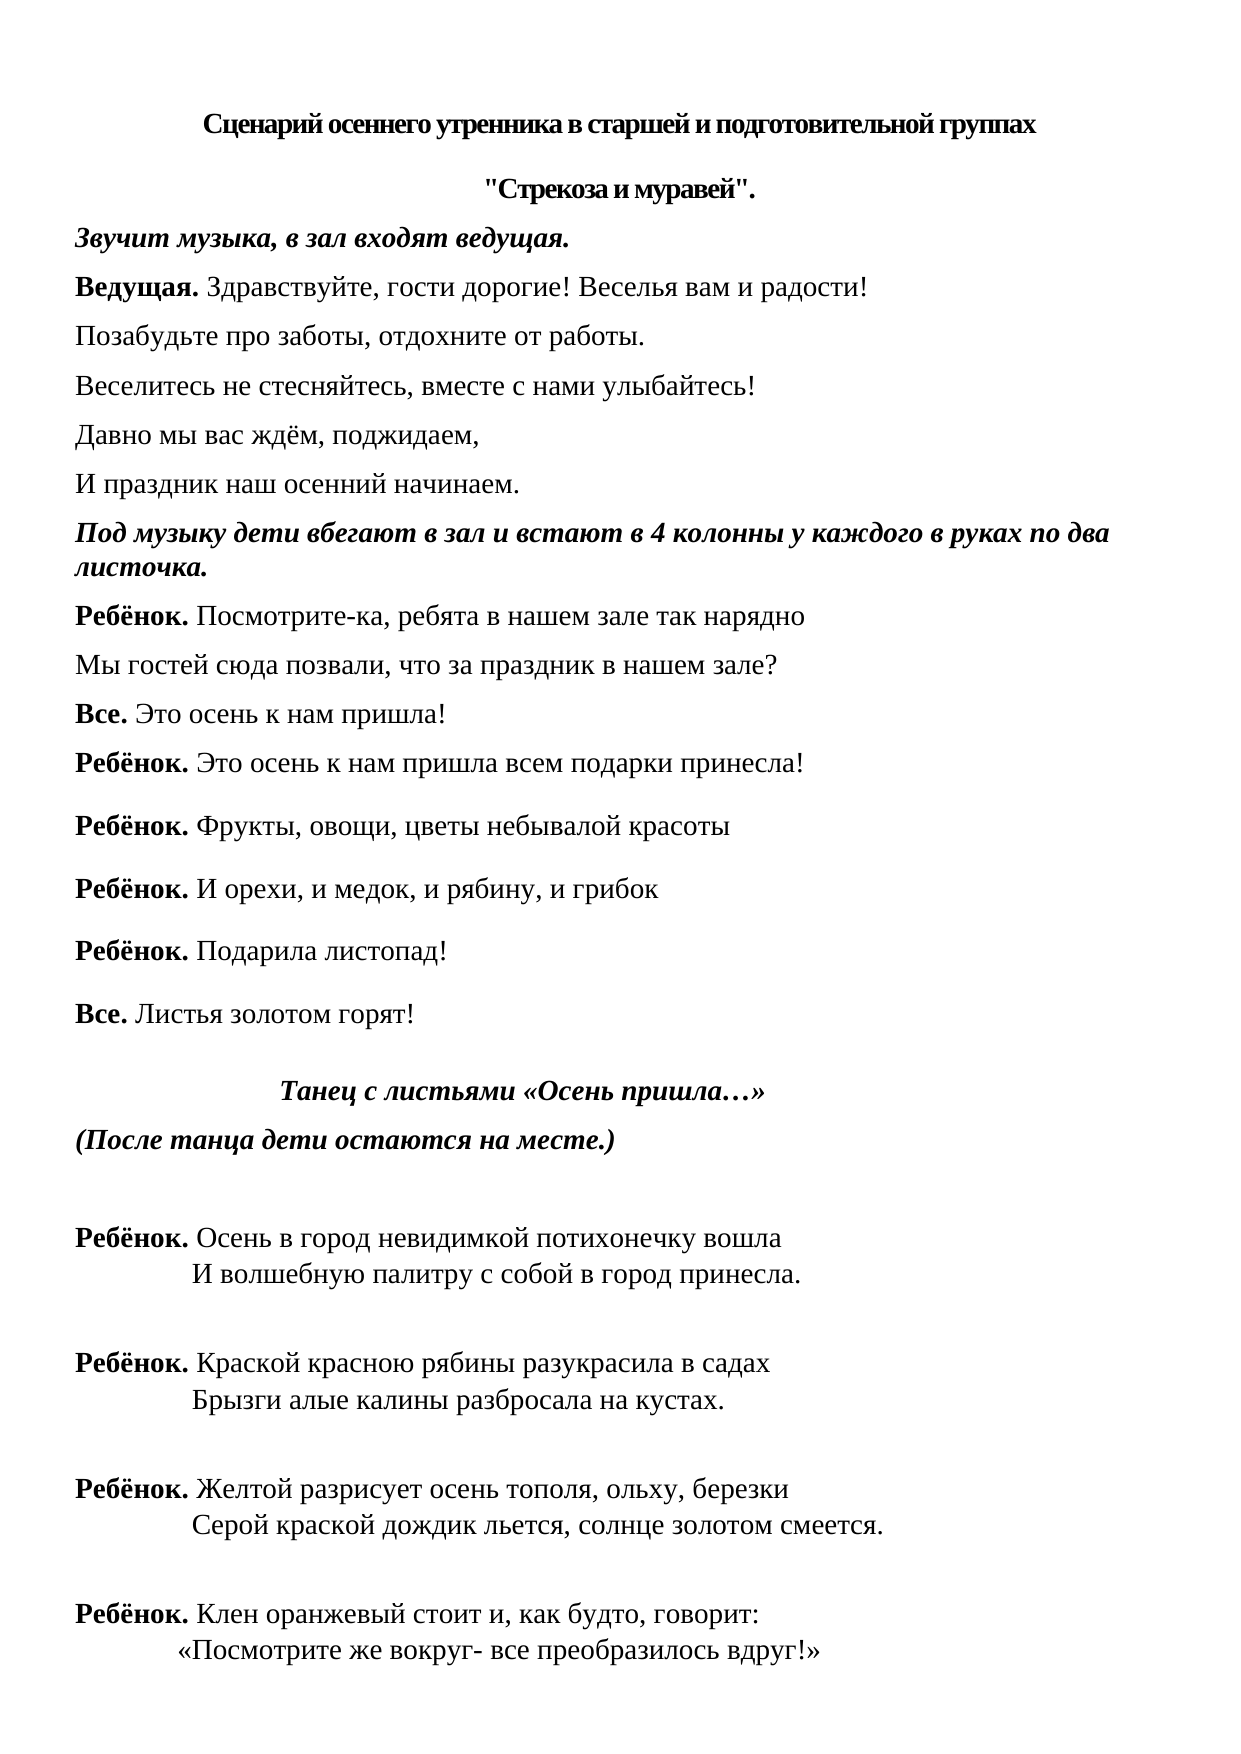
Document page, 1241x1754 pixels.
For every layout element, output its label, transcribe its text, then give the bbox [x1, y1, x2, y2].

text Ребёнок. Подарила листопад! [75, 933, 1165, 967]
text Ребёнок. Осень в город невидимкой потихонечку вошла И волшебную палитру с собой в город принесла. [75, 1221, 1165, 1290]
text Ребёнок. Желтой разрисует осень тополя, ольху, березки Серой краской дождик льется, солнце золотом смеется. [75, 1434, 1165, 1540]
text Позабудьте про заботы, отдохните от работы. [75, 318, 1165, 352]
text Ребёнок. Это осень к нам пришла всем подарки принесла! [75, 745, 1165, 779]
text Сценарий осеннего утренника в старшей и подготовительной группах [75, 106, 1165, 140]
text Давно мы вас ждём, поджидаем, [75, 417, 1165, 450]
text Под музыку дети вбегают в зал и встают в 4 колонны у каждого в руках по два листочка. [75, 515, 1165, 582]
text Мы гостей сюда позвали, что за праздник в нашем зале? [75, 647, 1165, 681]
text Все. Это осень к нам пришла! [75, 696, 1165, 730]
text Ребёнок. И орехи, и медок, и рябину, и грибок [75, 871, 1165, 904]
text И праздник наш осенний начинаем. [75, 466, 1165, 499]
text Ребёнок. Фрукты, овощи, цветы небывалой красоты [75, 808, 1165, 842]
text Ребёнок. Клен оранжевый стоит и, как будто, говорит: «Посмотрите же вокруг- все преобразилось вдруг!» [75, 1560, 1165, 1666]
text Танец с листьями «Осень пришла…» [75, 1073, 1165, 1107]
text Ребёнок. Посмотрите-ка, ребята в нашем зале так нарядно [75, 598, 1165, 631]
text Ведущая. Здравствуйте, гости дорогие! Веселья вам и радости! [75, 269, 1165, 303]
text Веселитесь не стесняйтесь, вместе с нами улыбайтесь! [75, 368, 1165, 401]
text Все. Листья золотом горят! [75, 996, 1165, 1030]
text "Стрекоза и муравей". [75, 171, 1165, 204]
text Звучит музыка, в зал входят ведущая. [75, 220, 1165, 254]
text Ребёнок. Краской красною рябины разукрасила в садах Брызги алые калины разбросала на кустах. [75, 1309, 1165, 1415]
text (После танца дети остаются на месте.) [75, 1122, 1165, 1156]
